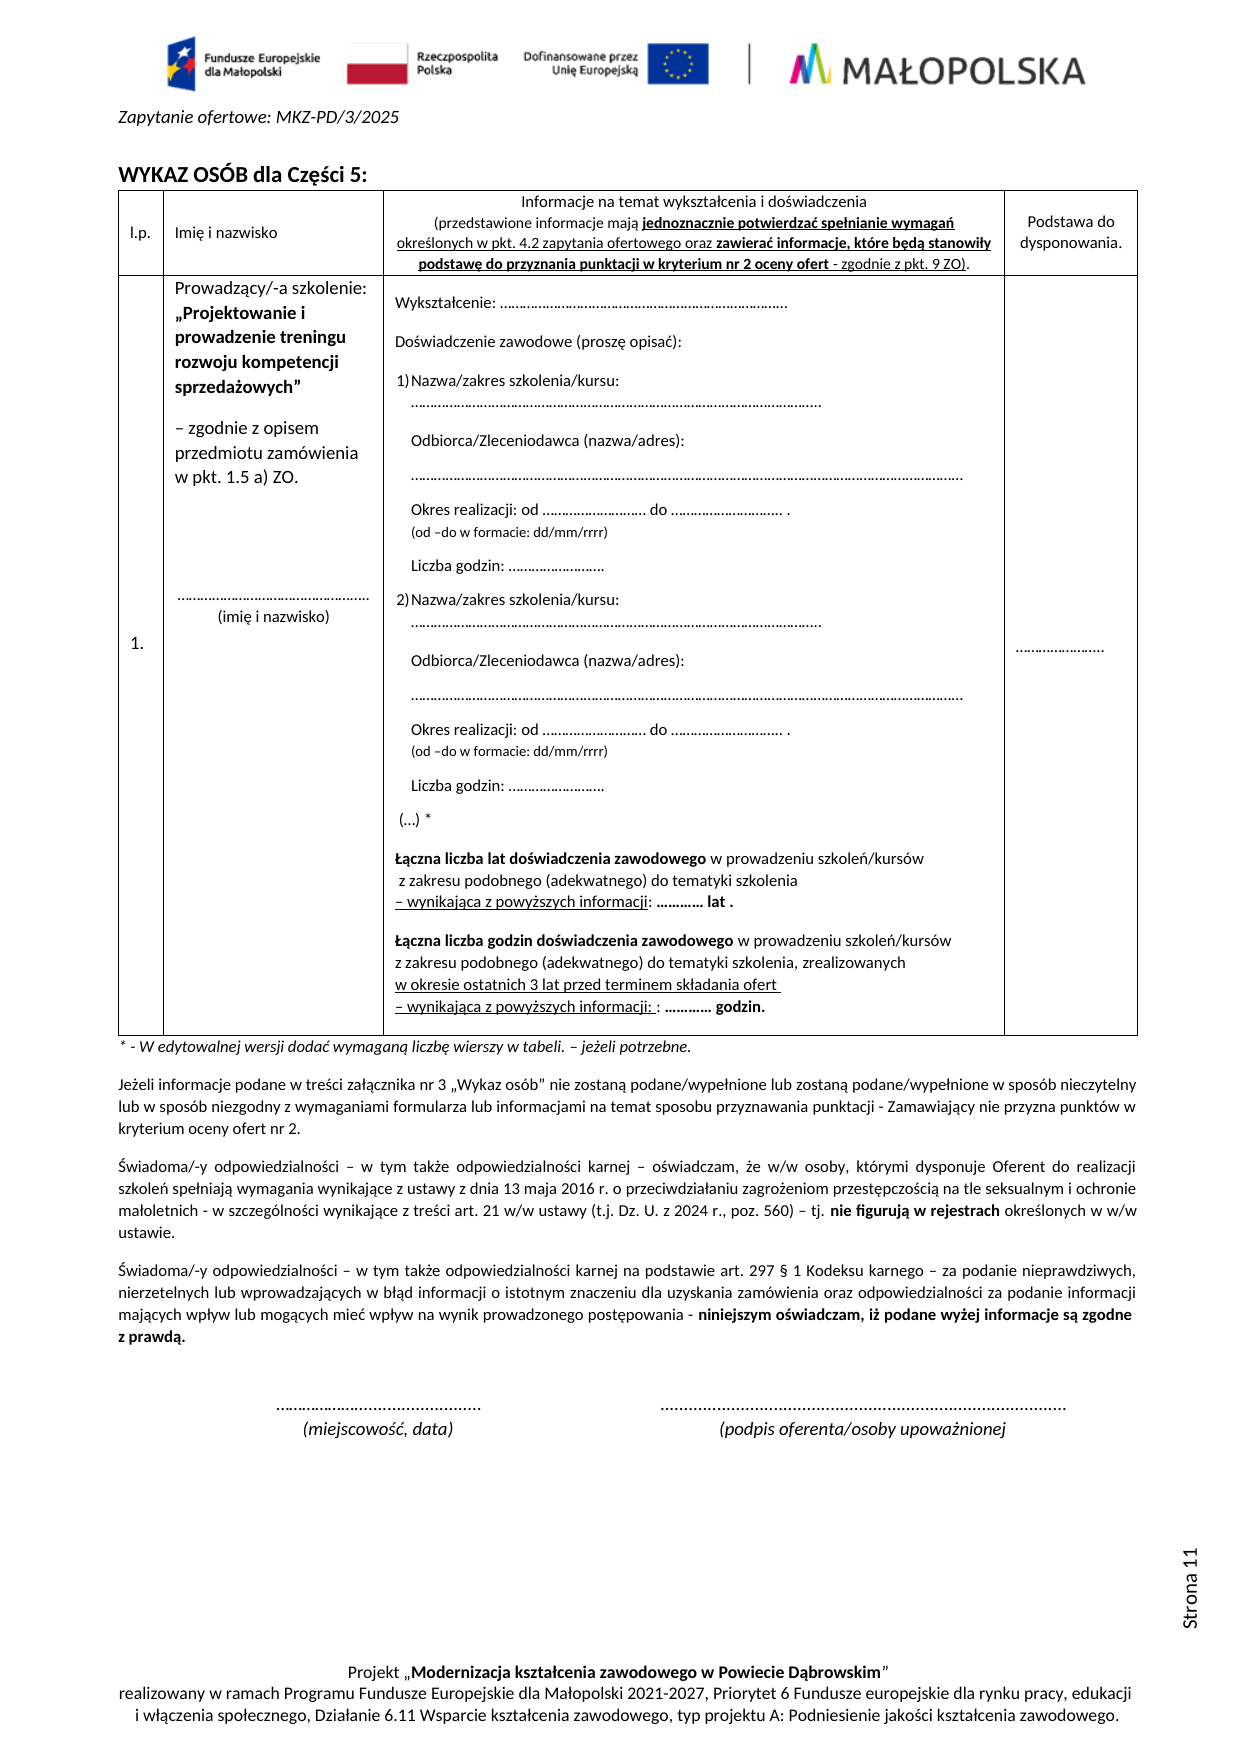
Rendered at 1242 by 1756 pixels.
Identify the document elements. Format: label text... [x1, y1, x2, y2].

text Jeżeli informacje podane w treści załącznika nr 3 „Wykaz osób” nie zostaną podane/wypełnione lub zostaną podane/wypełnione w sposób nieczytelny lub w sposób niezgodny z wymaganiami formularza lub informacjami na temat sposobu przyznawania punktacji - Zamawiający nie przyzna punktów w kryterium oceny ofert nr 2. [118, 1074, 1137, 1138]
text Świadoma/-y odpowiedzialności – w tym także odpowiedzialności karnej na podstawie art. 297 § 1 Kodeksu karnego – za podanie nieprawdziwych, nierzetelnych lub wprowadzających w błąd informacji o istotnym znaczeniu dla uzyskania zamówienia oraz odpowiedzialności za podanie informacji mających wpływ lub mogących mieć wpływ na wynik prowadzonego postępowania - niniejszym oświadczam, iż podane wyżej informacje są zgodne z prawdą. [118, 1260, 1137, 1346]
table_header Informacje na temat wykształcenia i doświadczenia (przedstawione informacje mają jednoznacznie potwierdzać spełnianie wymagań określonych w pkt. 4.2 zapytania ofertowego oraz zawierać informacje, które będą stanowiły podstawę do przyznania punktacji w kryterium nr 2 oceny ofert - zgodnie z pkt. 9 ZO). [384, 191, 1004, 275]
table_cell Prowadzący/-a szkolenie: „Projektowanie i prowadzenie treningu rozwoju kompetencji sprzedażowych” – zgodnie z opisem przedmiotu zamówienia w pkt. 1.5 a) ZO. ………………………………………….. (imię i nazwisko) [164, 276, 383, 1035]
table_header Podstawa do dysponowania. [1005, 191, 1137, 275]
table_cell ………………….. [1005, 276, 1137, 1035]
table_header l.p. [119, 191, 163, 275]
table_cell (podpis oferenta/osoby upoważnionej [615, 1417, 1112, 1442]
table_cell Wykształcenie: ………………………………………………………………… Doświadczenie zawodowe (proszę opisać): Nazwa/zakres szkolenia/kursu: …………………………………………………………………………………………….. Odbiorca/Zleceniodawca (nazwa/adres): ……………………………………………………………………………………………………………………………… Okres realizacji: od ……………………… do ……………………….. . (od –do w formacie: dd/mm/rrrr) Liczba godzin: ……………………. Nazwa/zakres szkolenia/kursu: …………………………………………………………………………………………….. Odbiorca/Zleceniodawca (nazwa/adres): ……………………………………………………………………………………………………………………………… Okres realizacji: od ……………………… do ……………………….. . (od –do w formacie: dd/mm/rrrr) Liczba godzin: ……………………. (…) * Łączna liczba lat doświadczenia zawodowego w prowadzeniu szkoleń/kursów z zakresu podobnego (adekwatnego) do tematyki szkolenia – wynikająca z powyższych informacji: ………… lat . Łączna liczba godzin doświadczenia zawodowego w prowadzeniu szkoleń/kursów z zakresu podobnego (adekwatnego) do tematyki szkolenia, zrealizowanych w okresie ostatnich 3 lat przed terminem składania ofert – wynikająca z powyższych informacji: : ………… godzin. [384, 276, 1004, 1035]
table_header ………………........................... [143, 1392, 615, 1417]
text * - W edytowalnej wersji dodać wymaganą liczbę wierszy w tabeli. – jeżeli potrzebne. [118, 1036, 1137, 1056]
table_cell [119, 276, 163, 1035]
picture [155, 23, 1100, 105]
text Świadoma/-y odpowiedzialności – w tym także odpowiedzialności karnej – oświadczam, że w/w osoby, którymi dysponuje Oferent do realizacji szkoleń spełniają wymagania wynikające z ustawy z dnia 13 maja 2016 r. o przeciwdziałaniu zagrożeniom przestępczością na tle seksualnym i ochronie małoletnich - w szczególności wynikające z treści art. 21 w/w ustawy (t.j. Dz. U. z 2024 r., poz. 560) – tj. nie figurują w rejestrach określonych w w/w ustawie. [118, 1156, 1137, 1242]
table_header ...................................................................................... [615, 1392, 1112, 1417]
text WYKAZ OSÓB dla Części 5: [118, 160, 1137, 188]
table_cell (miejscowość, data) [143, 1417, 615, 1442]
table_header Imię i nazwisko [164, 191, 383, 275]
